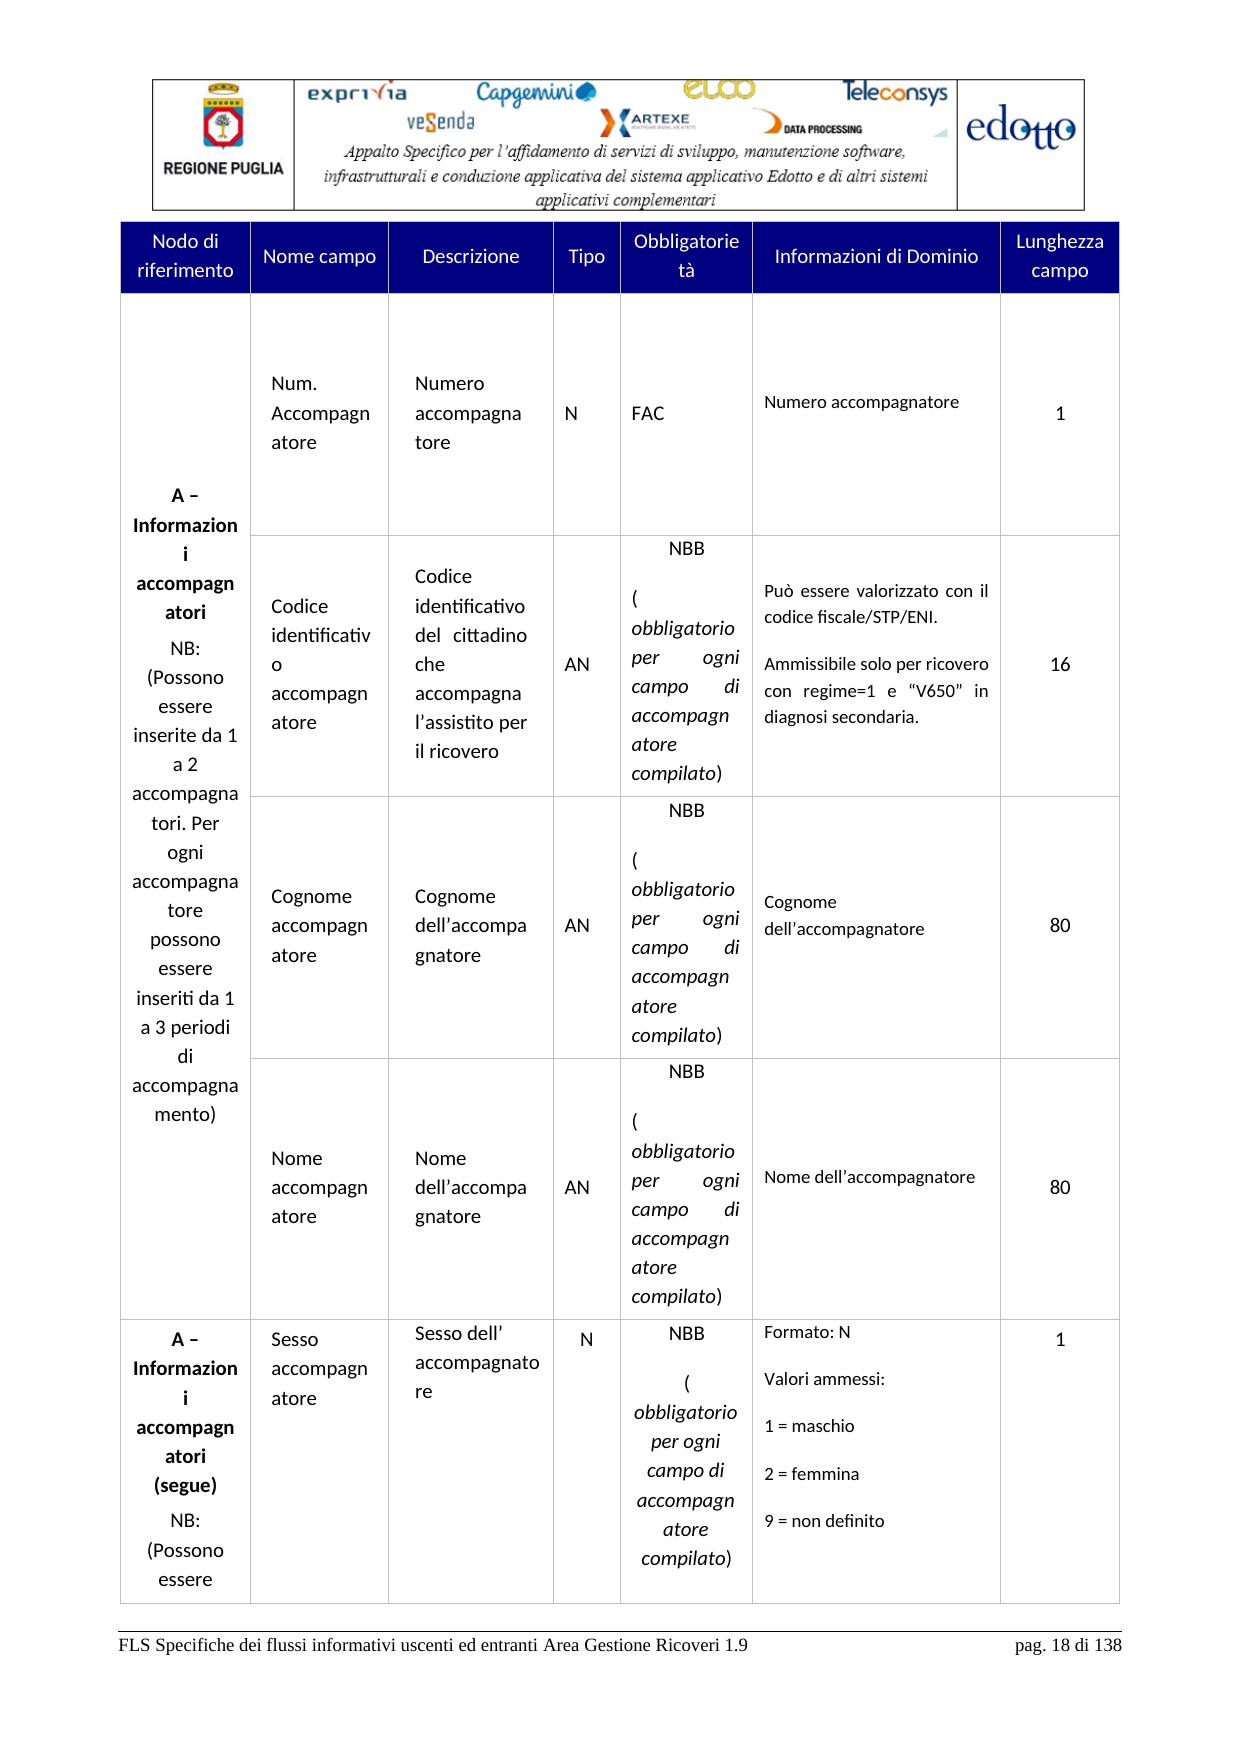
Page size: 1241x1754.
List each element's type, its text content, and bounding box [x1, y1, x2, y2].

table_cell Numero accompagnatore [389, 294, 553, 534]
table_cell AN [554, 797, 620, 1058]
table_cell N [554, 294, 620, 534]
table_cell Nome dell’accompagnatore [753, 1059, 1000, 1319]
table_cell NBB (obbligatorio per ogni campo di accompagnatore compilato) [621, 1059, 752, 1319]
table_cell Sesso accompagnatore [251, 1320, 388, 1603]
table_cell NBB (obbligatorio per ogni campo di accompagnatore compilato) [621, 536, 752, 796]
table_cell N [554, 1320, 620, 1603]
table_cell Cognome dell’accompagnatore [753, 797, 1000, 1058]
picture [147, 73, 1093, 218]
table_cell Nome dell’accompagnatore [389, 1059, 553, 1319]
table_cell Formato: N Valori ammessi: 1 = maschio 2 = femmina 9 = non definito [753, 1320, 1000, 1603]
table_cell Codice identificativo del cittadino che accompagna l’assistito per il ricovero [389, 536, 553, 796]
table_cell Può essere valorizzato con il codice fiscale/STP/ENI. Ammissibile solo per ricovero con regime=1 e “V650” in diagnosi secondaria. [753, 536, 1000, 796]
table_cell 1 [1001, 294, 1119, 534]
table_cell AN [554, 1059, 620, 1319]
table_header Obbligatorietà [621, 222, 752, 293]
table_cell Numero accompagnatore [753, 294, 1000, 534]
table_cell 80 [1001, 1059, 1119, 1319]
table_cell Sesso dell’ accompagnatore [389, 1320, 553, 1603]
table_cell 80 [1001, 797, 1119, 1058]
table_header Nome campo [251, 222, 388, 293]
table_cell Nome accompagnatore [251, 1059, 388, 1319]
table_cell NBB (obbligatorio per ogni campo di accompagnatore compilato) [621, 1320, 752, 1603]
table_cell Cognome dell’accompagnatore [389, 797, 553, 1058]
table_cell NBB (obbligatorio per ogni campo di accompagnatore compilato) [621, 797, 752, 1058]
table_cell Num. Accompagnatore [251, 294, 388, 534]
table_cell A – Informazioni accompagnatori NB: (Possono essere inserite da 1 a 2 accompagnatori. Per ogni accompagnatore possono essere inseriti da 1 a 3 periodi di accompagnamento) [121, 294, 250, 1319]
table_header Descrizione [389, 222, 553, 293]
table_cell Cognome accompagnatore [251, 797, 388, 1058]
table_cell Codice identificativo accompagnatore [251, 536, 388, 796]
table_header Tipo [554, 222, 620, 293]
table_cell AN [554, 536, 620, 796]
table_cell 16 [1001, 536, 1119, 796]
table_header Informazioni di Dominio [753, 222, 1000, 293]
table_header Nodo di riferimento [121, 222, 250, 293]
table_cell 1 [1001, 1320, 1119, 1603]
table_cell FAC [621, 294, 752, 534]
table_header Lunghezza campo [1001, 222, 1119, 293]
